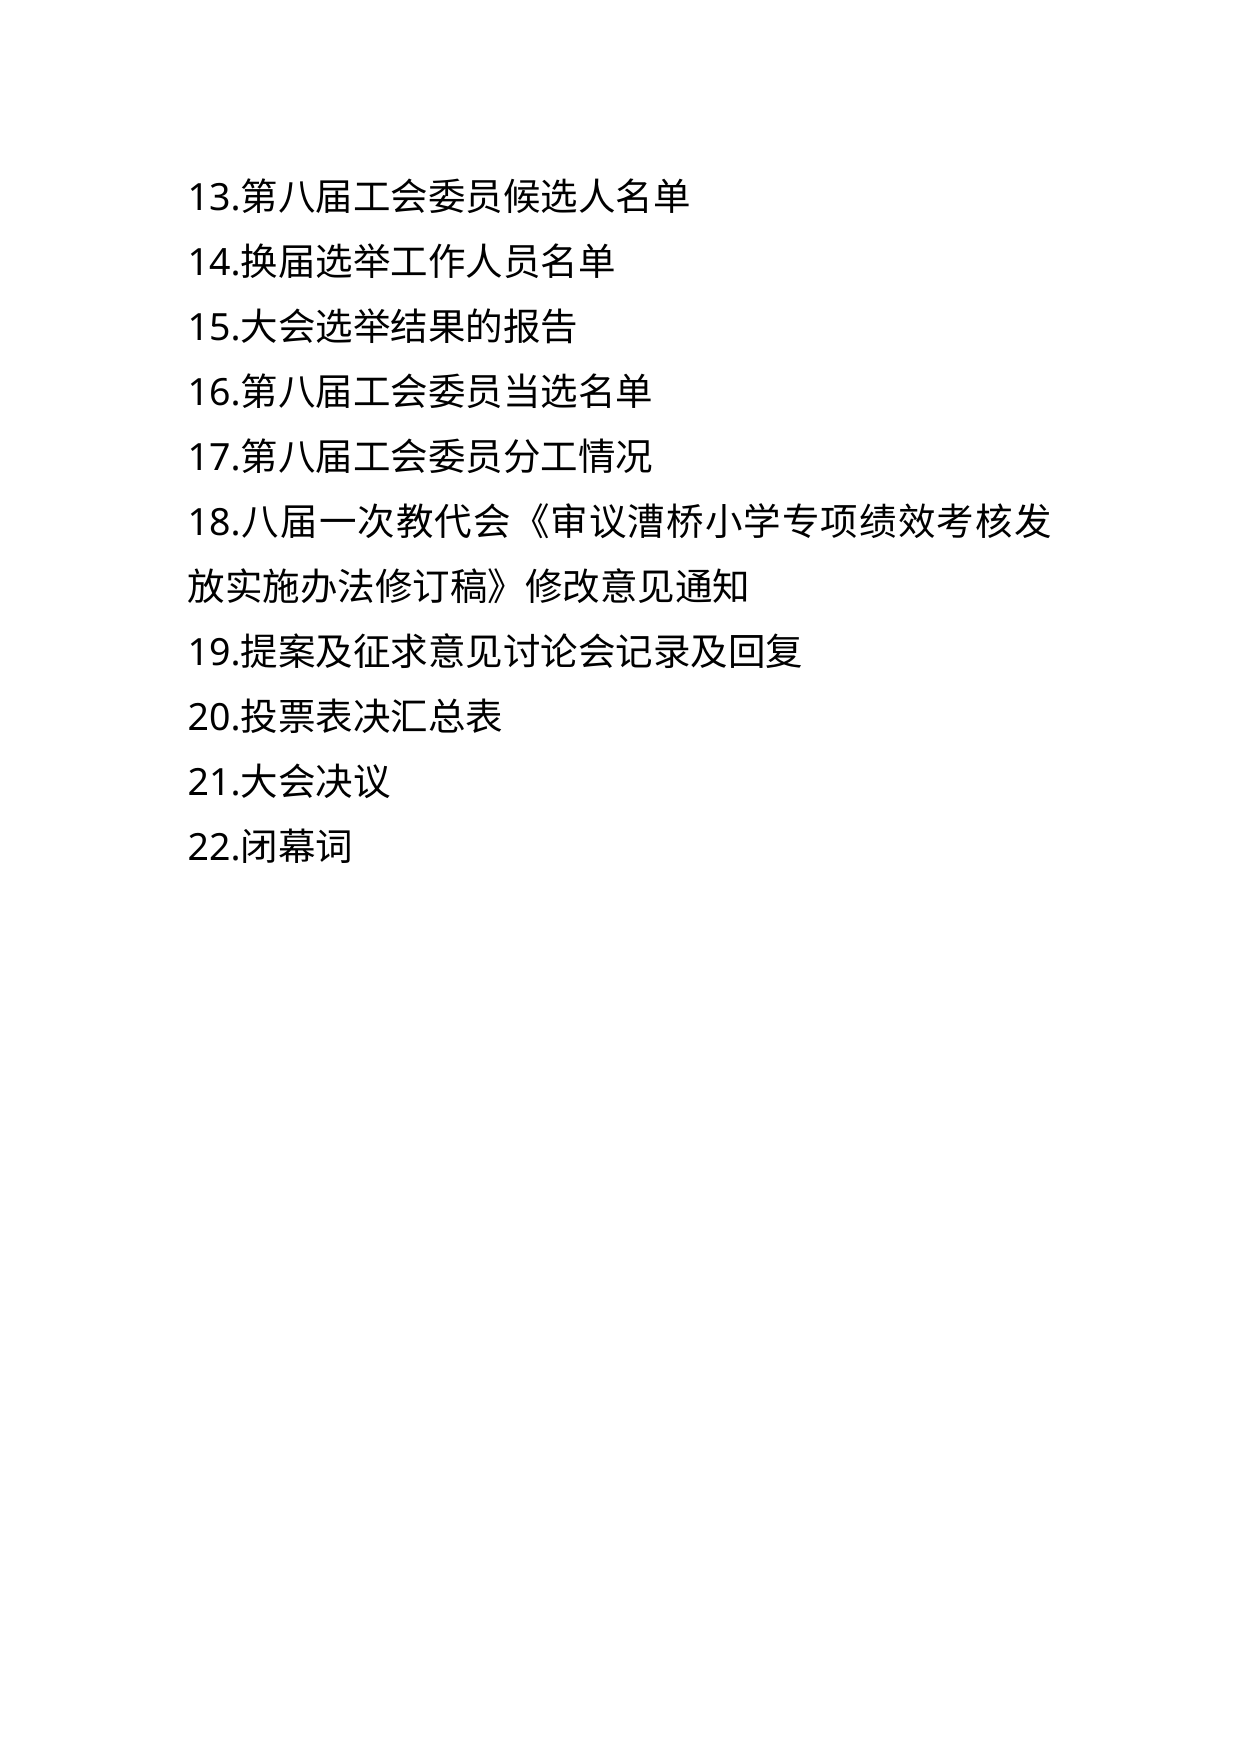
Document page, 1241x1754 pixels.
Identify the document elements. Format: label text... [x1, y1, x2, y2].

text 18.八届一次教代会《审议漕桥小学专项绩效考核发放实施办法修订稿》修改意见通知 [187, 487, 1053, 617]
text 19.提案及征求意见讨论会记录及回复 [187, 617, 1053, 682]
text 13.第八届工会委员候选人名单 [187, 162, 1053, 227]
text 14.换届选举工作人员名单 [187, 227, 1053, 292]
text 15.大会选举结果的报告 [187, 292, 1053, 357]
text 20.投票表决汇总表 [187, 682, 1053, 747]
text 16.第八届工会委员当选名单 [187, 357, 1053, 422]
text 22.闭幕词 [187, 812, 1053, 877]
text 17.第八届工会委员分工情况 [187, 422, 1053, 487]
text 21.大会决议 [187, 747, 1053, 812]
